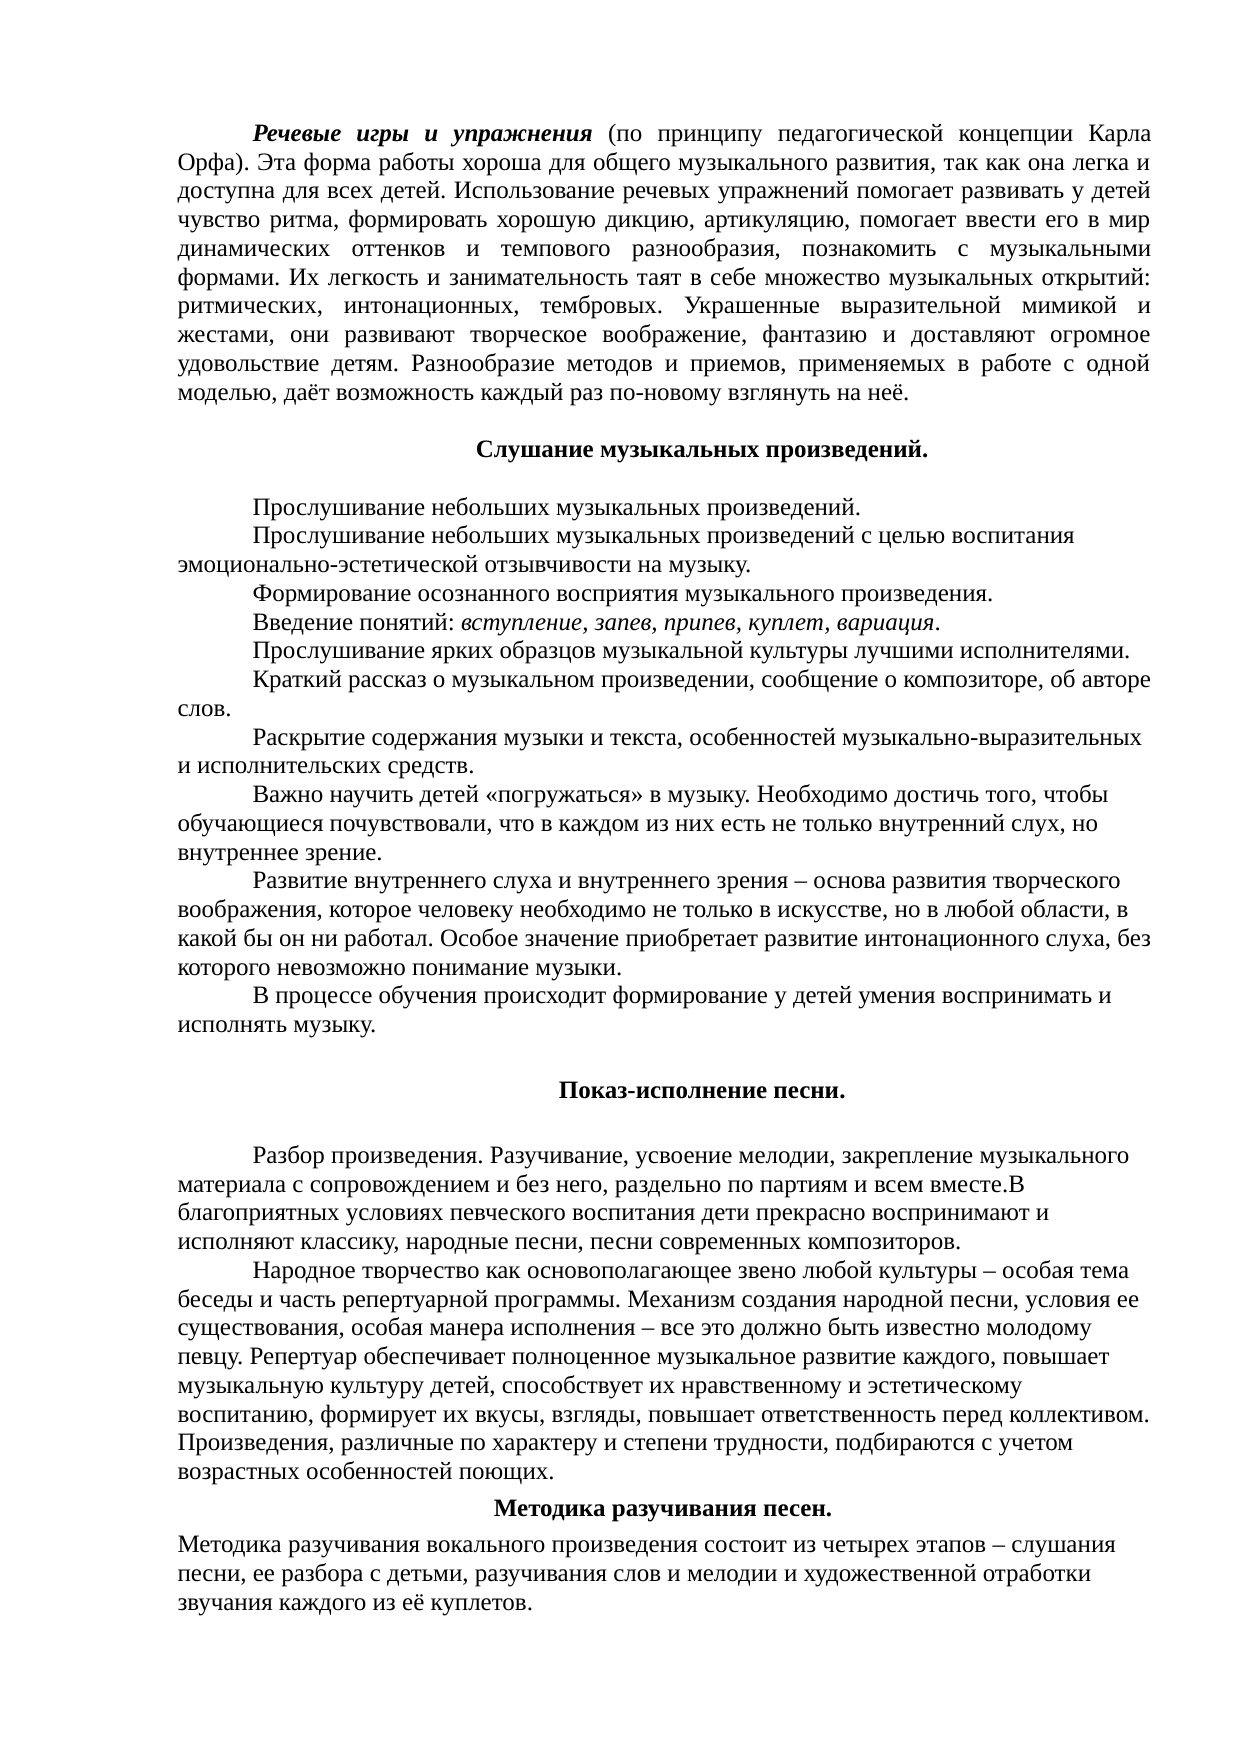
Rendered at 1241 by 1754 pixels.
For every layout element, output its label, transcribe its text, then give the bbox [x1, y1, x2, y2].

text Введение понятий: вступление, запев, припев, куплет, вариация. [177, 607, 1152, 636]
text Прослушивание ярких образцов музыкальной культуры лучшими исполнителями. [177, 636, 1152, 664]
text Прослушивание небольших музыкальных произведений. [177, 492, 1152, 521]
text В процессе обучения происходит формирование у детей умения воспринимать и исполнять музыку. [177, 981, 1152, 1038]
text Разбор произведения. Разучивание, усвоение мелодии, закрепление музыкального материала с сопровождением и без него, раздельно по партиям и всем вместе.В благоприятных условиях певческого воспитания дети прекрасно воспринимают и исполняют классику, народные песни, песни современных композиторов. [177, 1140, 1152, 1255]
text Развитие внутреннего слуха и внутреннего зрения – основа развития творческого воображения, которое человеку необходимо не только в искусстве, но в любой области, в какой бы он ни работал. Особое значение приобретает развитие интонационного слуха, без которого невозможно понимание музыки. [177, 866, 1152, 981]
text Слушание музыкальных произведений. [177, 434, 1152, 463]
text Важно научить детей «погружаться» в музыку. Необходимо достичь того, чтобы обучающиеся почувствовали, что в каждом из них есть не только внутренний слух, но внутреннее зрение. [177, 779, 1152, 866]
text Народное творчество как основополагающее звено любой культуры – особая тема беседы и часть репертуарной программы. Механизм создания народной песни, условия ее существования, особая манера исполнения – все это должно быть известно молодому певцу. Репертуар обеспечивает полноценное музыкальное развитие каждого, повышает музыкальную культуру детей, способствует их нравственному и эстетическому воспитанию, формирует их вкусы, взгляды, повышает ответственность перед коллективом. Произведения, различные по характеру и степени трудности, подбираются с учетом возрастных особенностей поющих. [177, 1255, 1152, 1485]
text Формирование осознанного восприятия музыкального произведения. [177, 578, 1152, 607]
text Методика разучивания песен. [177, 1493, 1148, 1522]
text Прослушивание небольших музыкальных произведений с целью воспитания эмоционально-эстетической отзывчивости на музыку. [177, 521, 1152, 578]
text Раскрытие содержания музыки и текста, особенностей музыкально-выразительных и исполнительских средств. [177, 722, 1152, 779]
text Методика разучивания вокального произведения состоит из четырех этапов – слушания песни, ее разбора с детьми, разучивания слов и мелодии и художественной отработки звучания каждого из её куплетов. [177, 1529, 1152, 1616]
text Показ-исполнение песни. [177, 1075, 1152, 1103]
text Краткий рассказ о музыкальном произведении, сообщение о композиторе, об авторе слов. [177, 664, 1152, 722]
text Речевые игры и упражнения (по принципу педагогической концепции Карла Орфа). Эта форма работы хороша для общего музыкального развития, так как она легка и доступна для всех детей. Использование речевых упражнений помогает развивать у детей чувство ритма, формировать хорошую дикцию, артикуляцию, помогает ввести его в мир динамических оттенков и темпового разнообразия, познакомить с музыкальными формами. Их легкость и занимательность таят в себе множество музыкальных открытий: ритмических, интонационных, тембровых. Украшенные выразительной мимикой и жестами, они развивают творческое воображение, фантазию и доставляют огромное удовольствие детям. Разнообразие методов и приемов, применяемых в работе с одной моделью, даёт возможность каждый раз по-новому взглянуть на неё. [177, 118, 1152, 406]
